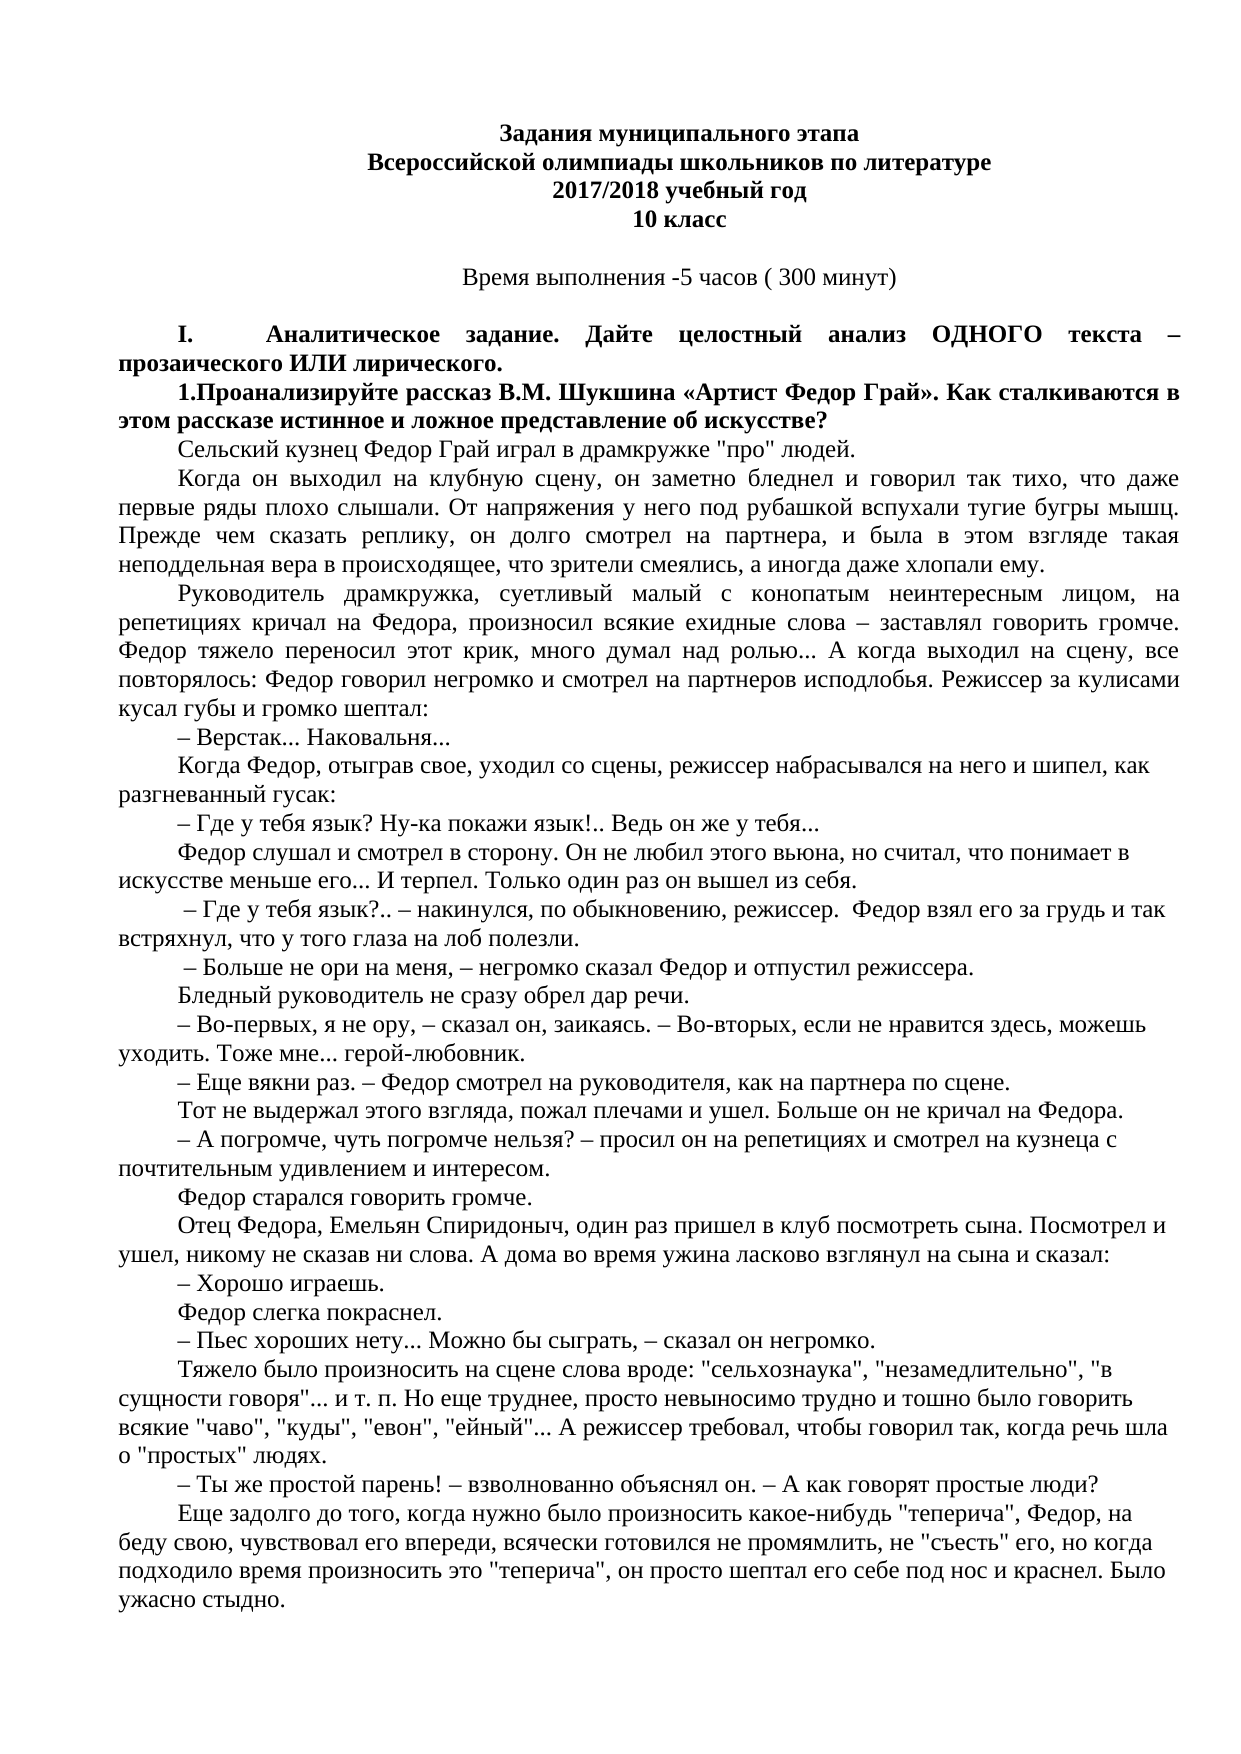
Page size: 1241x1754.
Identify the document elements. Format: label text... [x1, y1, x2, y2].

text – Ты же простой парень! – взволнованно объяснял он. – А как говорят простые люди? [118, 1469, 1181, 1498]
text Когда он выходил на клубную сцену, он заметно бледнел и говорил так тихо, что даже первые ряды плохо слышали. От напряжения у него под рубашкой вспухали тугие бугры мышц. Прежде чем сказать реплику, он долго смотрел на партнера, и была в этом взгляде такая неподдельная вера в происходящее, что зрители смеялись, а иногда даже хлопали ему. [118, 463, 1181, 578]
subtitle 10 класс [118, 204, 1181, 233]
text – Во-первых, я не ору, – сказал он, заикаясь. – Во-вторых, если не нравится здесь, можешь уходить. Тоже мне... герой-любовник. [118, 1009, 1181, 1067]
list Аналитическое задание. Дайте целостный анализ ОДНОГО текста – прозаического ИЛИ лирического. [118, 319, 1181, 377]
text Отец Федора, Емельян Спиридоныч, один раз пришел в клуб посмотреть сына. Посмотрел и ушел, никому не сказав ни слова. А дома во время ужина ласково взглянул на сына и сказал: [118, 1211, 1181, 1268]
list Всероссийской олимпиады школьников по литературе [118, 147, 1181, 176]
text Руководитель драмкружка, суетливый малый с конопатым неинтересным лицом, на репетициях кричал на Федора, произносил всякие ехидные слова – заставлял говорить громче. Федор тяжело переносил этот крик, много думал над ролью... А когда выходил на сцену, все повторялось: Федор говорил негромко и смотрел на партнеров исподлобья. Режиссер за кулисами кусал губы и громко шептал: [118, 578, 1181, 722]
text – Где у тебя язык?.. – накинулся, по обыкновению, режиссер. Федор взял его за грудь и так встряхнул, что у того глаза на лоб полезли. [118, 894, 1181, 952]
text Бледный руководитель не сразу обрел дар речи. [118, 981, 1181, 1009]
text Тяжело было произносить на сцене слова вроде: "сельхознаука", "незамедлительно", "в сущности говоря"... и т. п. Но еще труднее, просто невыносимо трудно и тошно было говорить всякие "чаво", "куды", "евон", "ейный"... А режиссер требовал, чтобы говорил так, когда речь шла о "простых" людях. [118, 1354, 1181, 1469]
text – Еще вякни раз. – Федор смотрел на руководителя, как на партнера по сцене. [118, 1067, 1181, 1096]
text Федор слегка покраснел. [118, 1297, 1181, 1326]
text – Где у тебя язык? Ну-ка покажи язык!.. Ведь он же у тебя... [118, 808, 1181, 837]
text Федор слушал и смотрел в сторону. Он не любил этого вьюна, но считал, что понимает в искусстве меньше его... И терпел. Только один раз он вышел из себя. [118, 837, 1181, 894]
text Федор старался говорить громче. [118, 1182, 1181, 1211]
text 1.Проанализируйте рассказ В.М. Шукшина «Артист Федор Грай». Как сталкиваются в этом рассказе истинное и ложное представление об искусстве? [118, 377, 1181, 434]
text Еще задолго до того, когда нужно было произносить какое-нибудь "теперича", Федор, на беду свою, чувствовал его впереди, всячески готовился не промямлить, не "съесть" его, но когда подходило время произносить это "теперича", он просто шептал его себе под нос и краснел. Было ужасно стыдно. [118, 1498, 1181, 1613]
subtitle Время выполнения -5 часов ( 300 минут) [118, 262, 1181, 291]
text Когда Федор, отыграв свое, уходил со сцены, режиссер набрасывался на него и шипел, как разгневанный гусак: [118, 751, 1181, 808]
text Сельский кузнец Федор Грай играл в драмкружке "про" людей. [118, 434, 1181, 463]
list Задания муниципального этапа [118, 118, 1181, 147]
text Тот не выдержал этого взгляда, пожал плечами и ушел. Больше он не кричал на Федора. [118, 1096, 1181, 1124]
text – Больше не ори на меня, – негромко сказал Федор и отпустил режиссера. [118, 952, 1181, 981]
text – А погромче, чуть погромче нельзя? – просил он на репетициях и смотрел на кузнеца с почтительным удивлением и интересом. [118, 1124, 1181, 1182]
text – Хорошо играешь. [118, 1268, 1181, 1297]
text – Пьес хороших нету... Можно бы сыграть, – сказал он негромко. [118, 1326, 1181, 1354]
list 2017/2018 учебный год [118, 176, 1181, 204]
text – Верстак... Наковальня... [118, 722, 1181, 751]
